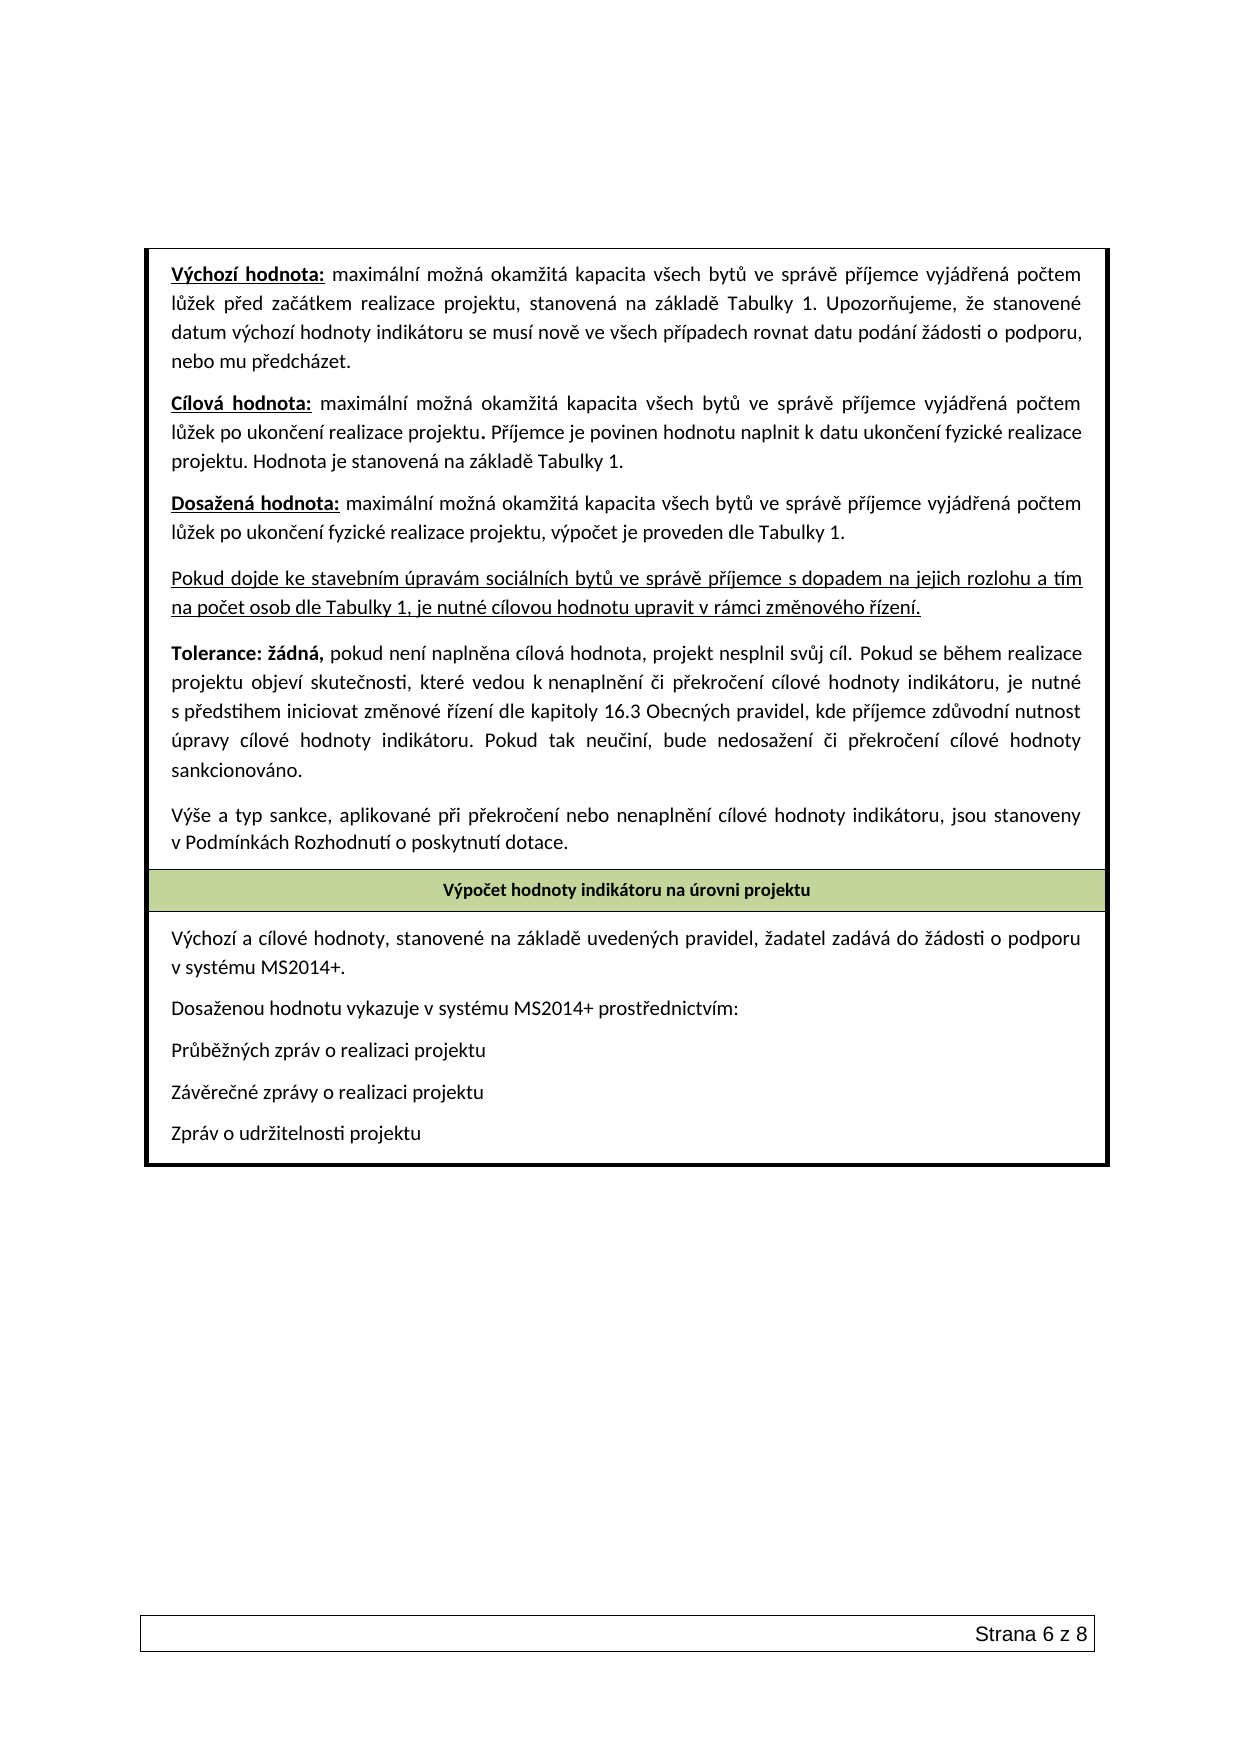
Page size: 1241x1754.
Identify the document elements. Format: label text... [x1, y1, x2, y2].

table_cell Výpočet hodnoty indikátoru na úrovni projektu [149, 870, 1105, 911]
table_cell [149, 249, 1105, 869]
table_cell Výchozí a cílové hodnoty, stanovené na základě uvedených pravidel, žadatel zadává do žádosti o podporu v systému MS2014+. Dosaženou hodnotu vykazuje v systému MS2014+ prostřednictvím: Průběžných zpráv o realizaci projektu Závěrečné zprávy o realizaci projektu Zpráv o udržitelnosti projektu [149, 912, 1105, 1162]
